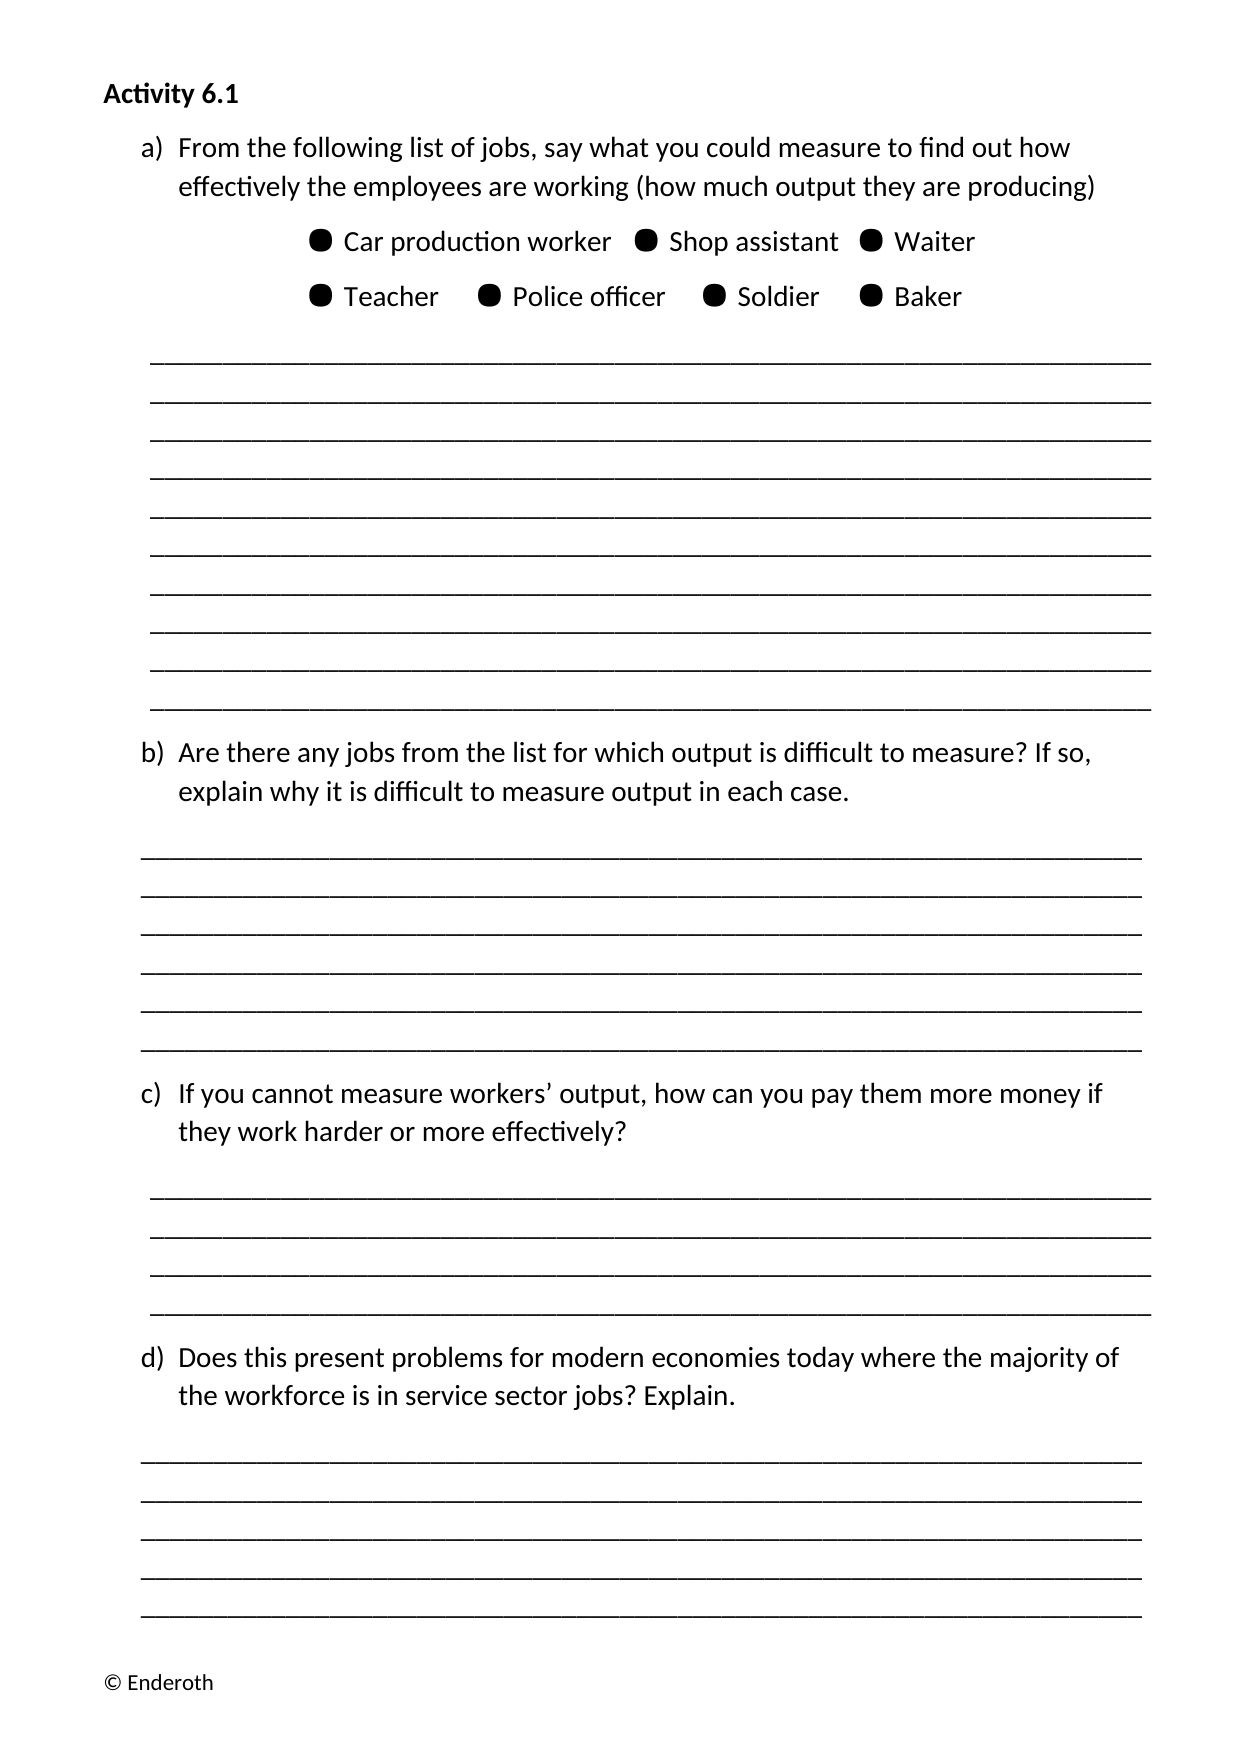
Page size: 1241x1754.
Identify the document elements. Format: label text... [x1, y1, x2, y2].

text ____________________________________________________________________________________________________________________________________________________________________________________________________________________________________________________________________________________ [150, 1168, 1153, 1319]
text Car production worker Shop assistant Waiter [309, 223, 1153, 258]
list If you cannot measure workers’ output, how can you pay them more money if they work harder or more effectively? [141, 1075, 1153, 1149]
list From the following list of jobs, say what you could measure to find out how effectively the employees are working (how much output they are producing) [141, 129, 1153, 203]
list Does this present problems for modern economies today where the majority of the workforce is in service sector jobs? Explain. [141, 1339, 1153, 1413]
text _________________________________________________________________________________________________________________________________________________________________________________________________________________________________________________________________________________________________________________________________________________________ [141, 1432, 1153, 1622]
list Are there any jobs from the list for which output is difficult to measure? If so, explain why it is difficult to measure output in each case. [141, 734, 1153, 808]
text __________________________________________________________________________________________________________________________________________________________________________________________________________________________________________________________________________________________________________________________________________________________________________________________________________________________________________________________________________________________________________________________________________________________________________________________________________________________________________________________________________________________________________________ [150, 333, 1153, 715]
text Teacher Police officer Soldier Baker [309, 278, 1153, 314]
text ______________________________________________________________________________________________________________________________________________________________________________________________________________________________________________________________________________________________________________________________________________________________________________________________________________________________ [141, 828, 1153, 1056]
